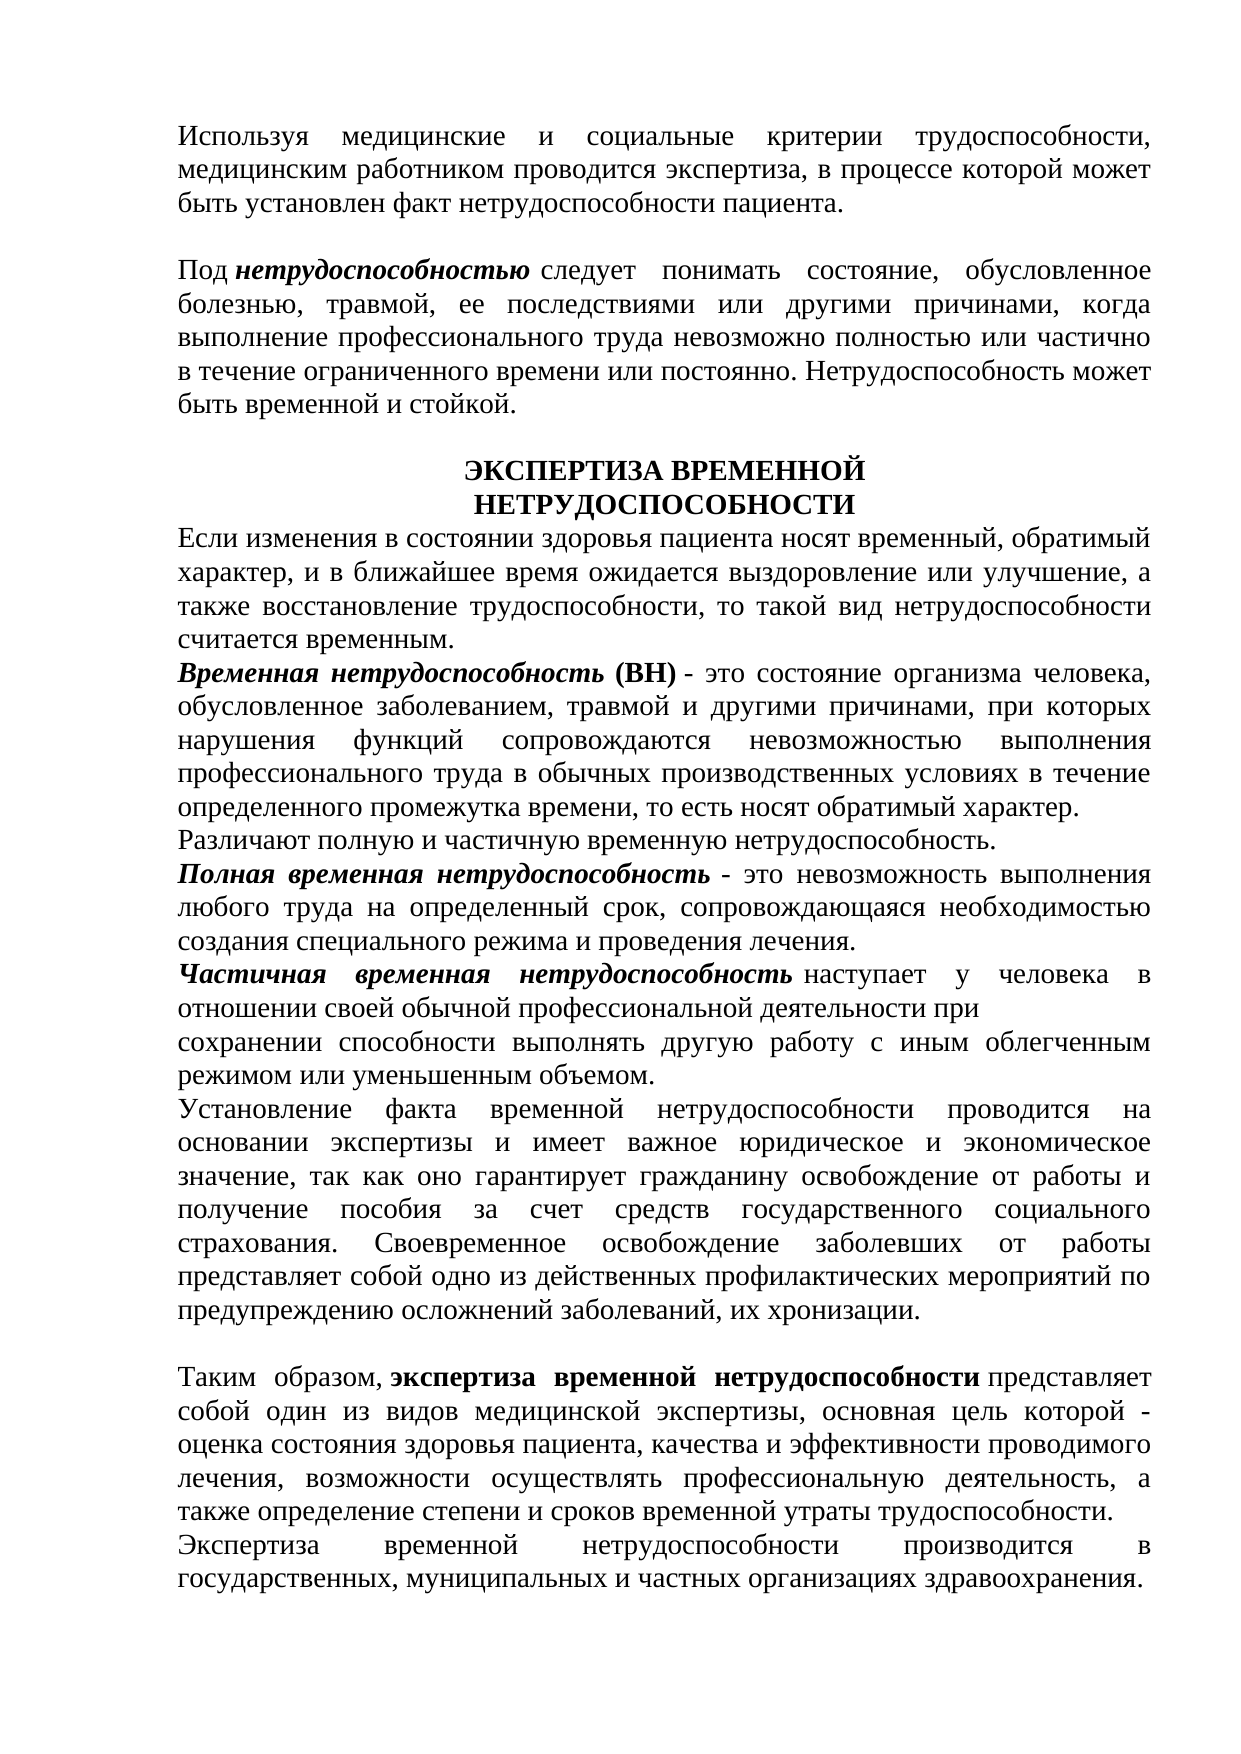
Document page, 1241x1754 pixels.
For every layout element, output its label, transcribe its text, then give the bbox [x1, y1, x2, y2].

text Временная нетрудоспособность (ВН) - это состояние организма человека, обусловленное заболеванием, травмой и другими причинами, при которых нарушения функций сопровождаются невозможностью выполнения профессионального труда в обычных производственных условиях в течение определенного промежутка времени, то есть носят обратимый характер. [177, 655, 1152, 822]
text Под нетрудоспособностью следует понимать состояние, обусловленное болезнью, травмой, ее последствиями или другими причинами, когда выполнение профессионального труда невозможно полностью или частично в течение ограниченного времени или постоянно. Нетрудоспособность может быть временной и стойкой. [177, 252, 1152, 420]
text Частичная временная нетрудоспособность наступает у человека в отношении своей обычной профессиональной деятельности при [177, 957, 1152, 1024]
text ЭКСПЕРТИЗА ВРЕМЕННОЙ [177, 453, 1152, 487]
text Используя медицинские и социальные критерии трудоспособности, медицинским работником проводится экспертиза, в процессе которой может быть установлен факт нетрудоспособности пациента. [177, 118, 1152, 219]
text Экспертиза временной нетрудоспособности производится в государственных, муниципальных и частных организациях здравоохранения. [177, 1527, 1152, 1594]
text сохранении способности выполнять другую работу с иным облегченным режимом или уменьшенным объемом. [177, 1024, 1152, 1091]
text Установление факта временной нетрудоспособности проводится на основании экспертизы и имеет важное юридическое и экономическое значение, так как оно гарантирует гражданину освобождение от работы и получение пособия за счет средств государственного социального страхования. Своевременное освобождение заболевших от работы представляет собой одно из действенных профилактических мероприятий по предупреждению осложнений заболеваний, их хронизации. [177, 1091, 1152, 1326]
text Если изменения в состоянии здоровья пациента носят временный, обратимый характер, и в ближайшее время ожидается выздоровление или улучшение, а также восстановление трудоспособности, то такой вид нетрудоспособности считается временным. [177, 521, 1152, 655]
text НЕТРУДОСПОСОБНОСТИ [177, 487, 1152, 521]
text Таким образом, экспертиза временной нетрудоспособности представляет собой один из видов медицинской экспертизы, основная цель которой - оценка состояния здоровья пациента, качества и эффективности проводимого лечения, возможности осуществлять профессиональную деятельность, а также определение степени и сроков временной утраты трудоспособности. [177, 1359, 1152, 1527]
text Различают полную и частичную временную нетрудоспособность. [177, 822, 1152, 856]
text Полная временная нетрудоспособность - это невозможность выполнения любого труда на определенный срок, сопровождающаяся необходимостью создания специального режима и проведения лечения. [177, 856, 1152, 957]
